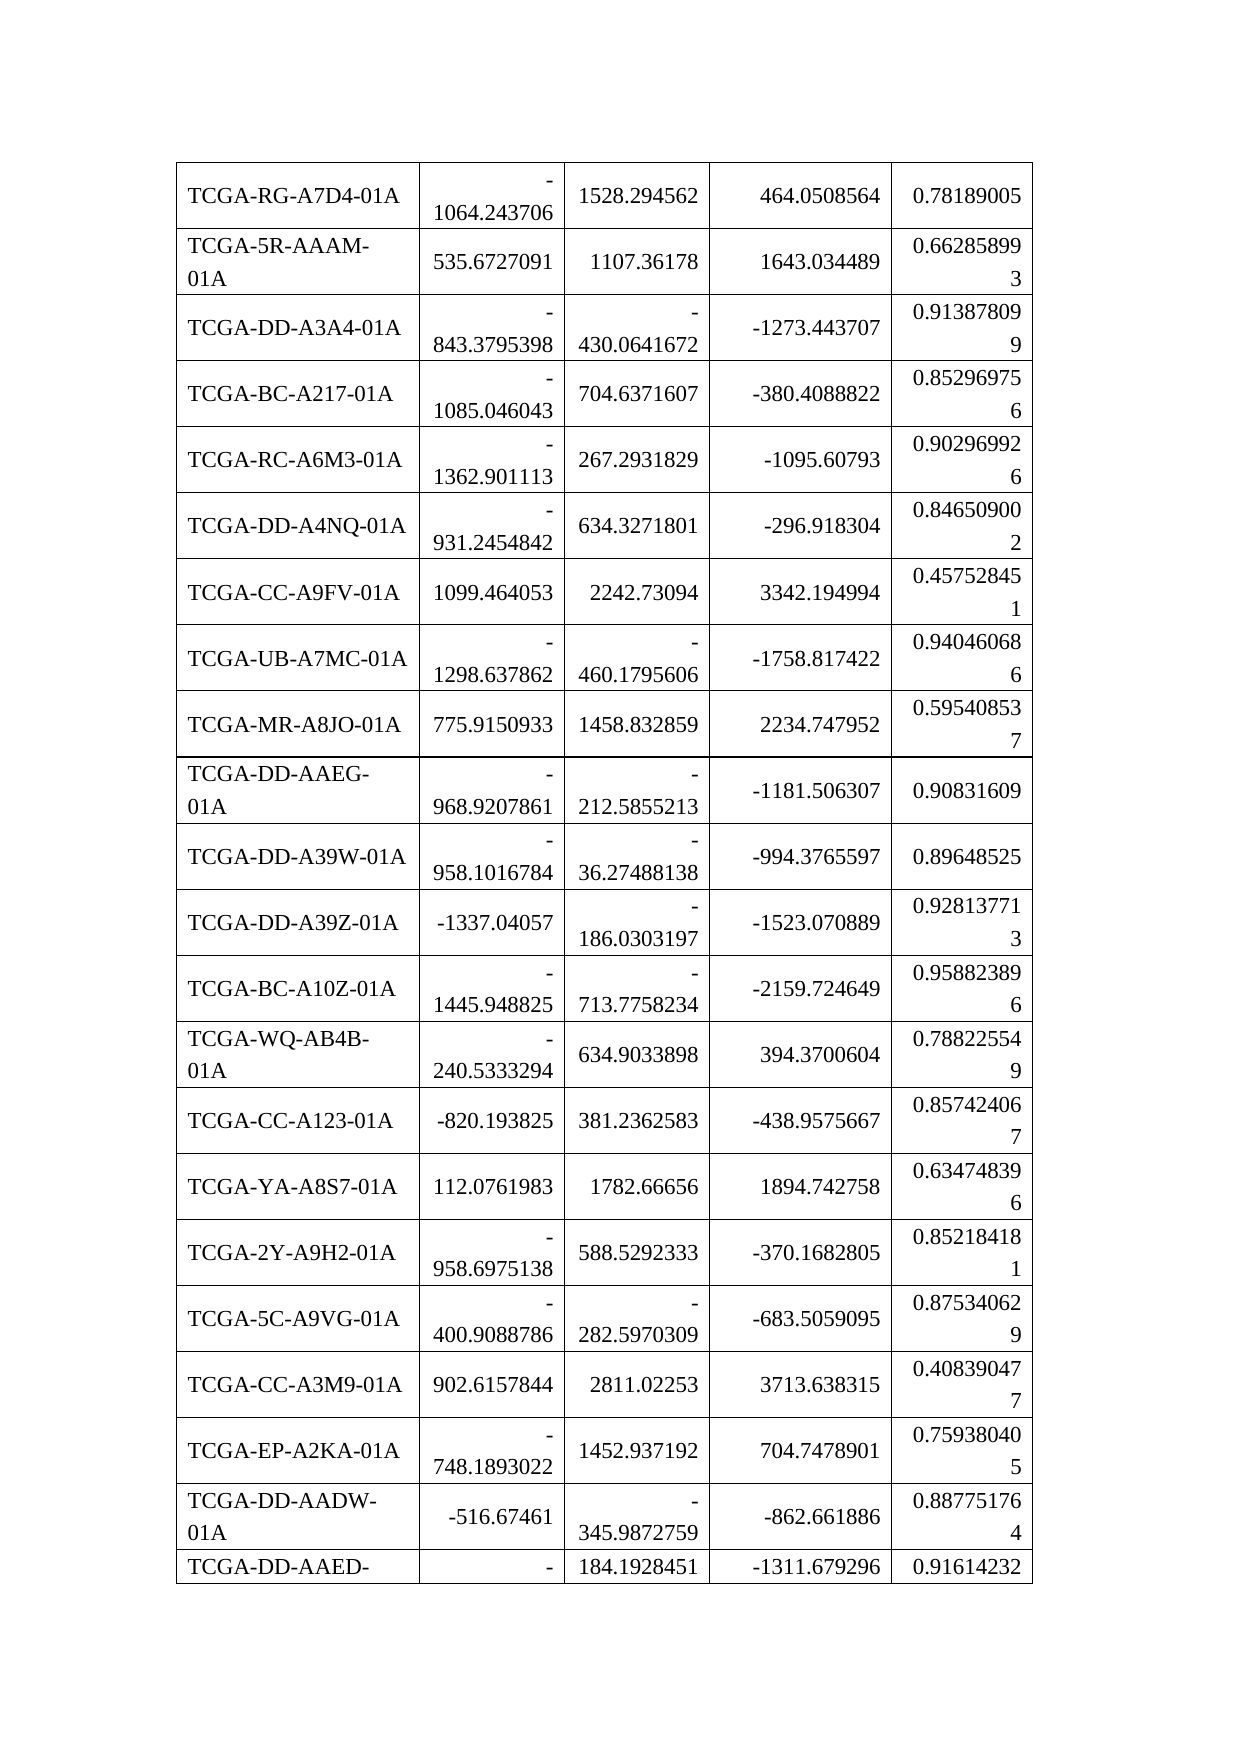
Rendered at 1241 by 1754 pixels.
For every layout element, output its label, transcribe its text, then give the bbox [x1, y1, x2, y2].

table_cell TCGA-CC-A3M9-01A [177, 1352, 419, 1417]
table_cell 2234.747952 [710, 691, 891, 756]
table_cell TCGA-DD-A4NQ-01A [177, 493, 419, 558]
table_cell 0.852969756 [892, 361, 1032, 426]
table_cell 0.887751764 [892, 1484, 1032, 1549]
table_cell TCGA-CC-A9FV-01A [177, 559, 419, 624]
table_cell -212.5855213 [565, 758, 709, 822]
table_cell -820.193825 [420, 1088, 564, 1153]
table_cell -36.27488138 [565, 824, 709, 888]
table_cell 1458.832859 [565, 691, 709, 756]
table_cell TCGA-DD-AAED-01A [177, 1550, 419, 1582]
table_cell 535.6727091 [420, 229, 564, 294]
table_cell 0.928137713 [892, 890, 1032, 954]
table_cell -400.9088786 [420, 1286, 564, 1351]
table_cell TCGA-DD-A39W-01A [177, 824, 419, 888]
table_cell TCGA-RG-A7D4-01A [177, 163, 419, 228]
table_cell 902.6157844 [420, 1352, 564, 1417]
table_cell -438.9575667 [710, 1088, 891, 1153]
table_cell -843.3795398 [420, 295, 564, 360]
table_cell 775.9150933 [420, 691, 564, 756]
table_cell 464.0508564 [710, 163, 891, 228]
table_cell -296.918304 [710, 493, 891, 558]
table_cell TCGA-DD-A39Z-01A [177, 890, 419, 954]
table_cell 1643.034489 [710, 229, 891, 294]
table_cell -370.1682805 [710, 1220, 891, 1285]
table_cell 0.89648525 [892, 824, 1032, 888]
table_cell -1523.070889 [710, 890, 891, 954]
table_cell 0.916142322 [892, 1550, 1032, 1582]
table_cell -713.7758234 [565, 956, 709, 1021]
table_cell 588.5292333 [565, 1220, 709, 1285]
table_cell TCGA-DD-A3A4-01A [177, 295, 419, 360]
table_cell -1273.443707 [710, 295, 891, 360]
table_cell 1107.36178 [565, 229, 709, 294]
table_cell TCGA-5C-A9VG-01A [177, 1286, 419, 1351]
table_cell 0.595408537 [892, 691, 1032, 756]
table_cell -1495.872141 [420, 1550, 564, 1582]
table_cell 0.634748396 [892, 1154, 1032, 1219]
table_cell 0.788225549 [892, 1022, 1032, 1087]
table_cell -186.0303197 [565, 890, 709, 954]
table_cell 1782.66656 [565, 1154, 709, 1219]
table_cell -958.6975138 [420, 1220, 564, 1285]
table_cell TCGA-UB-A7MC-01A [177, 625, 419, 690]
table_cell -240.5333294 [420, 1022, 564, 1087]
table_cell -968.9207861 [420, 758, 564, 822]
table_cell TCGA-WQ-AB4B-01A [177, 1022, 419, 1087]
table_cell 2242.73094 [565, 559, 709, 624]
table_cell 0.940460686 [892, 625, 1032, 690]
table_cell 112.0761983 [420, 1154, 564, 1219]
table_cell -1085.046043 [420, 361, 564, 426]
table_cell -1298.637862 [420, 625, 564, 690]
table_cell 2811.02253 [565, 1352, 709, 1417]
table_cell 0.846509002 [892, 493, 1032, 558]
table_cell -1445.948825 [420, 956, 564, 1021]
table_cell 0.759380405 [892, 1418, 1032, 1483]
table_cell TCGA-2Y-A9H2-01A [177, 1220, 419, 1285]
table_cell TCGA-MR-A8JO-01A [177, 691, 419, 756]
table_cell 1528.294562 [565, 163, 709, 228]
table_cell 267.2931829 [565, 427, 709, 492]
table_cell 0.875340629 [892, 1286, 1032, 1351]
table_cell 704.7478901 [710, 1418, 891, 1483]
table_cell TCGA-DD-AADW-01A [177, 1484, 419, 1549]
table_cell -1181.506307 [710, 758, 891, 822]
table_cell 1894.742758 [710, 1154, 891, 1219]
table_cell 0.78189005 [892, 163, 1032, 228]
table_cell 184.1928451 [565, 1550, 709, 1582]
table_cell -994.3765597 [710, 824, 891, 888]
table_cell -1362.901113 [420, 427, 564, 492]
table_cell -282.5970309 [565, 1286, 709, 1351]
table_cell -1064.243706 [420, 163, 564, 228]
table_cell -1095.60793 [710, 427, 891, 492]
table_cell -430.0641672 [565, 295, 709, 360]
table_cell -931.2454842 [420, 493, 564, 558]
table_cell -1758.817422 [710, 625, 891, 690]
table_cell TCGA-EP-A2KA-01A [177, 1418, 419, 1483]
table_cell 0.902969926 [892, 427, 1032, 492]
table_cell -1337.04057 [420, 890, 564, 954]
table_cell TCGA-RC-A6M3-01A [177, 427, 419, 492]
table_cell TCGA-BC-A217-01A [177, 361, 419, 426]
table_cell TCGA-CC-A123-01A [177, 1088, 419, 1153]
table_cell -862.661886 [710, 1484, 891, 1549]
table_cell 0.857424067 [892, 1088, 1032, 1153]
table_cell -748.1893022 [420, 1418, 564, 1483]
table_cell TCGA-YA-A8S7-01A [177, 1154, 419, 1219]
table_cell 704.6371607 [565, 361, 709, 426]
table_cell -2159.724649 [710, 956, 891, 1021]
table_cell 381.2362583 [565, 1088, 709, 1153]
table_cell TCGA-DD-AAEG-01A [177, 758, 419, 822]
table_cell -516.67461 [420, 1484, 564, 1549]
table_cell -958.1016784 [420, 824, 564, 888]
table_cell 0.852184181 [892, 1220, 1032, 1285]
table_cell 1452.937192 [565, 1418, 709, 1483]
table_cell -683.5059095 [710, 1286, 891, 1351]
table_cell -460.1795606 [565, 625, 709, 690]
table_cell 0.662858993 [892, 229, 1032, 294]
table_cell 0.457528451 [892, 559, 1032, 624]
table_cell 1099.464053 [420, 559, 564, 624]
table_cell -380.4088822 [710, 361, 891, 426]
table_cell -1311.679296 [710, 1550, 891, 1582]
table_cell 634.9033898 [565, 1022, 709, 1087]
table_cell 3342.194994 [710, 559, 891, 624]
table_cell 0.90831609 [892, 758, 1032, 822]
table_cell -345.9872759 [565, 1484, 709, 1549]
table_cell 0.958823896 [892, 956, 1032, 1021]
table_cell TCGA-5R-AAAM-01A [177, 229, 419, 294]
table_cell TCGA-BC-A10Z-01A [177, 956, 419, 1021]
table_cell 394.3700604 [710, 1022, 891, 1087]
table_cell 3713.638315 [710, 1352, 891, 1417]
table_cell 634.3271801 [565, 493, 709, 558]
table_cell 0.408390477 [892, 1352, 1032, 1417]
table_cell 0.913878099 [892, 295, 1032, 360]
